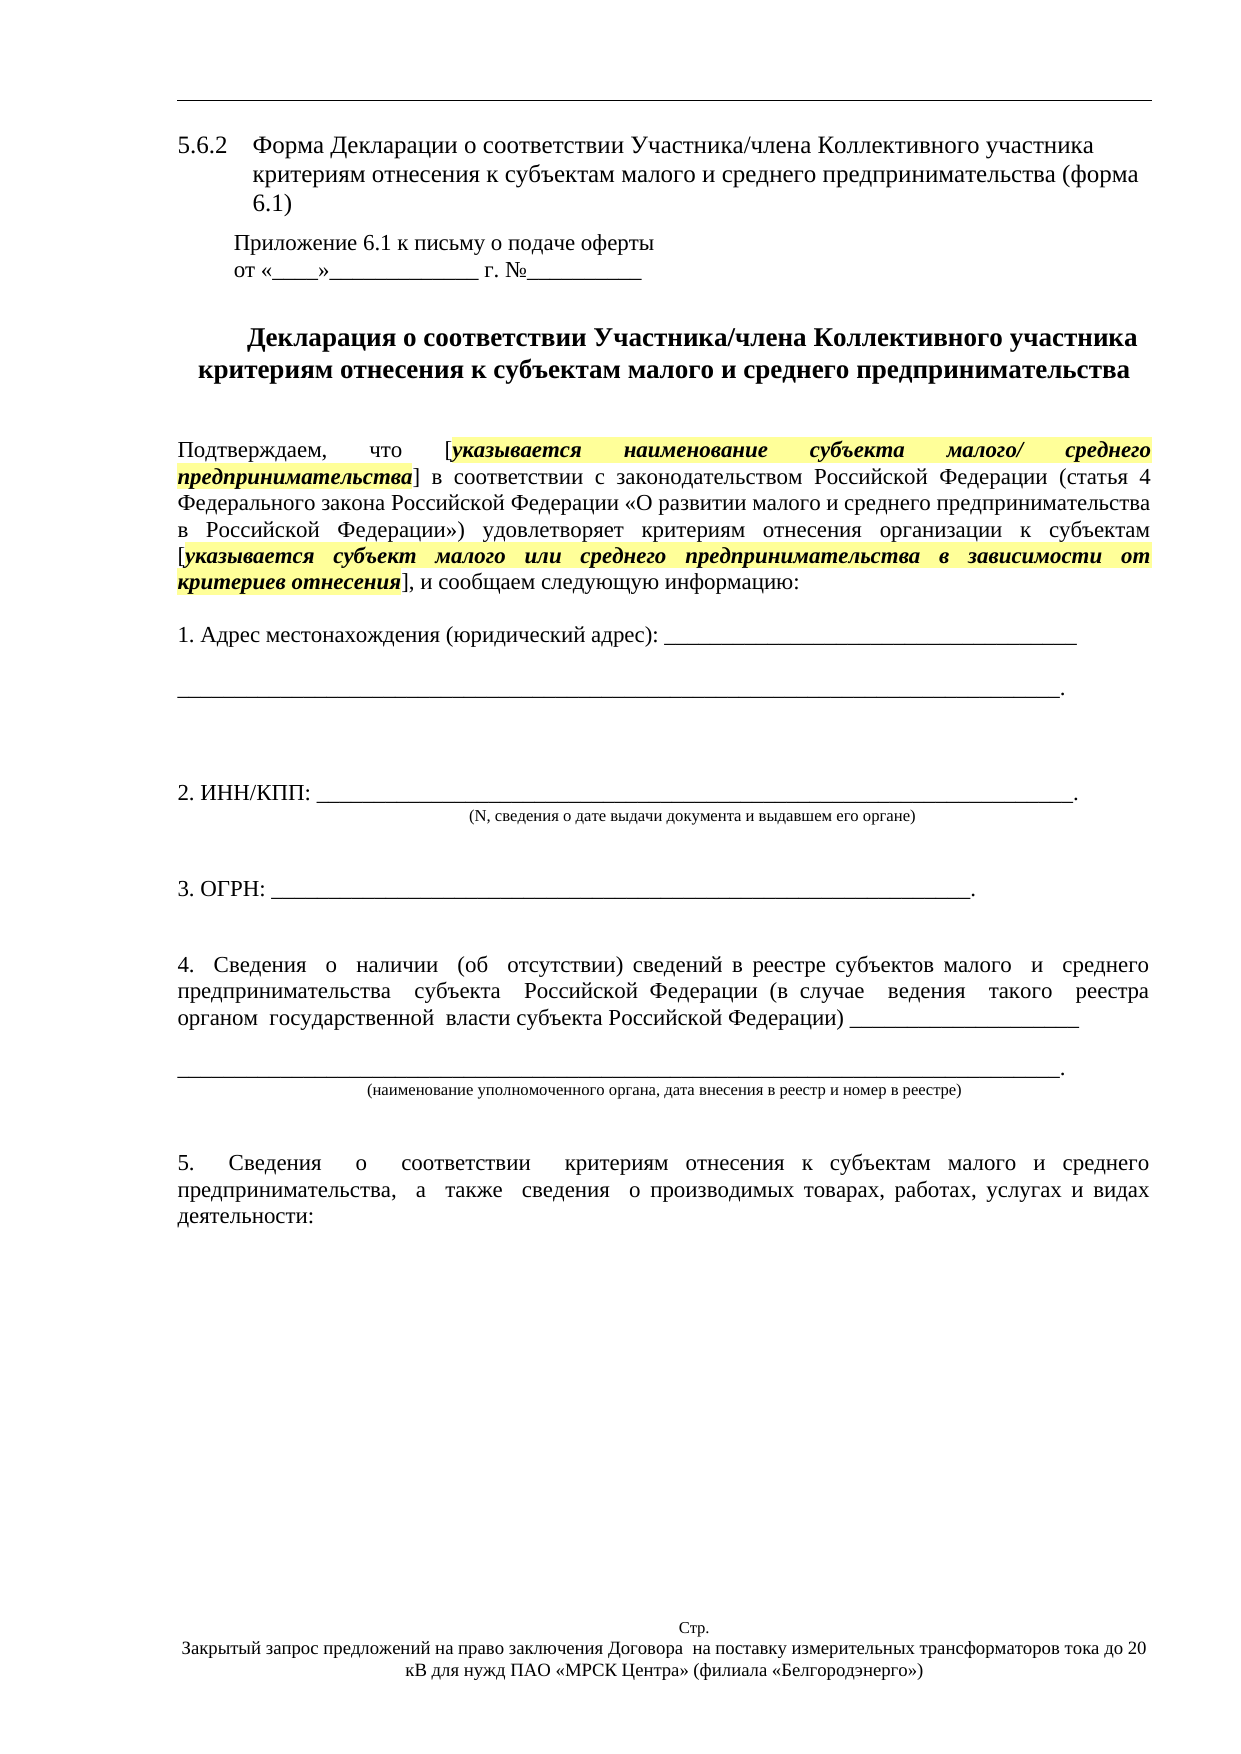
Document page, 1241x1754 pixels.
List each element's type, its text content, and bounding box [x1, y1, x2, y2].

text 2. ИНН/КПП: __________________________________________________________________. [177, 779, 1152, 806]
text Декларация о соответствии Участника/члена Коллективного участника критериям отнесения к субъектам малого и среднего предпринимательства [177, 322, 1152, 384]
text (наименование уполномоченного органа, дата внесения в реестр и номер в реестре) [177, 1080, 1152, 1099]
text Подтверждаем, что [указывается наименование субъекта малого/ среднего предпринимательства] в соответствии с законодательством Российской Федерации (статья 4 Федерального закона Российской Федерации «О развитии малого и среднего предпринимательства в Российской Федерации») удовлетворяет критериям отнесения организации к субъектам [указывается субъект малого или среднего предпринимательства в зависимости от критериев отнесения], и сообщаем следующую информацию: [177, 437, 1152, 568]
text _____________________________________________________________________________. [177, 1054, 1152, 1080]
text _____________________________________________________________________________. [177, 674, 1152, 700]
text 1. Адрес местонахождения (юридический адрес): ____________________________________ [177, 621, 1152, 647]
text 3. ОГРН: _____________________________________________________________. [177, 875, 1152, 901]
text Приложение 6.1 к письму о подаче оферты от «____»_____________ г. №__________ [233, 229, 1152, 282]
subtitle Форма Декларации о соответствии Участника/члена Коллективного участника критериям отнесения к субъектам малого и среднего предпринимательства (форма 6.1) [177, 131, 1152, 217]
text (N, сведения о дате выдачи документа и выдавшем его органе) [177, 806, 1152, 825]
text 4. Сведения о наличии (об отсутствии) сведений в реестре субъектов малого и среднего предпринимательства субъекта Российской Федерации (в случае ведения такого реестра органом государственной власти субъекта Российской Федерации) ____________________ [177, 951, 1152, 1030]
text 5. Сведения о соответствии критериям отнесения к субъектам малого и среднего предпринимательства, а также сведения о производимых товарах, работах, услугах и видах деятельности: [177, 1149, 1152, 1228]
